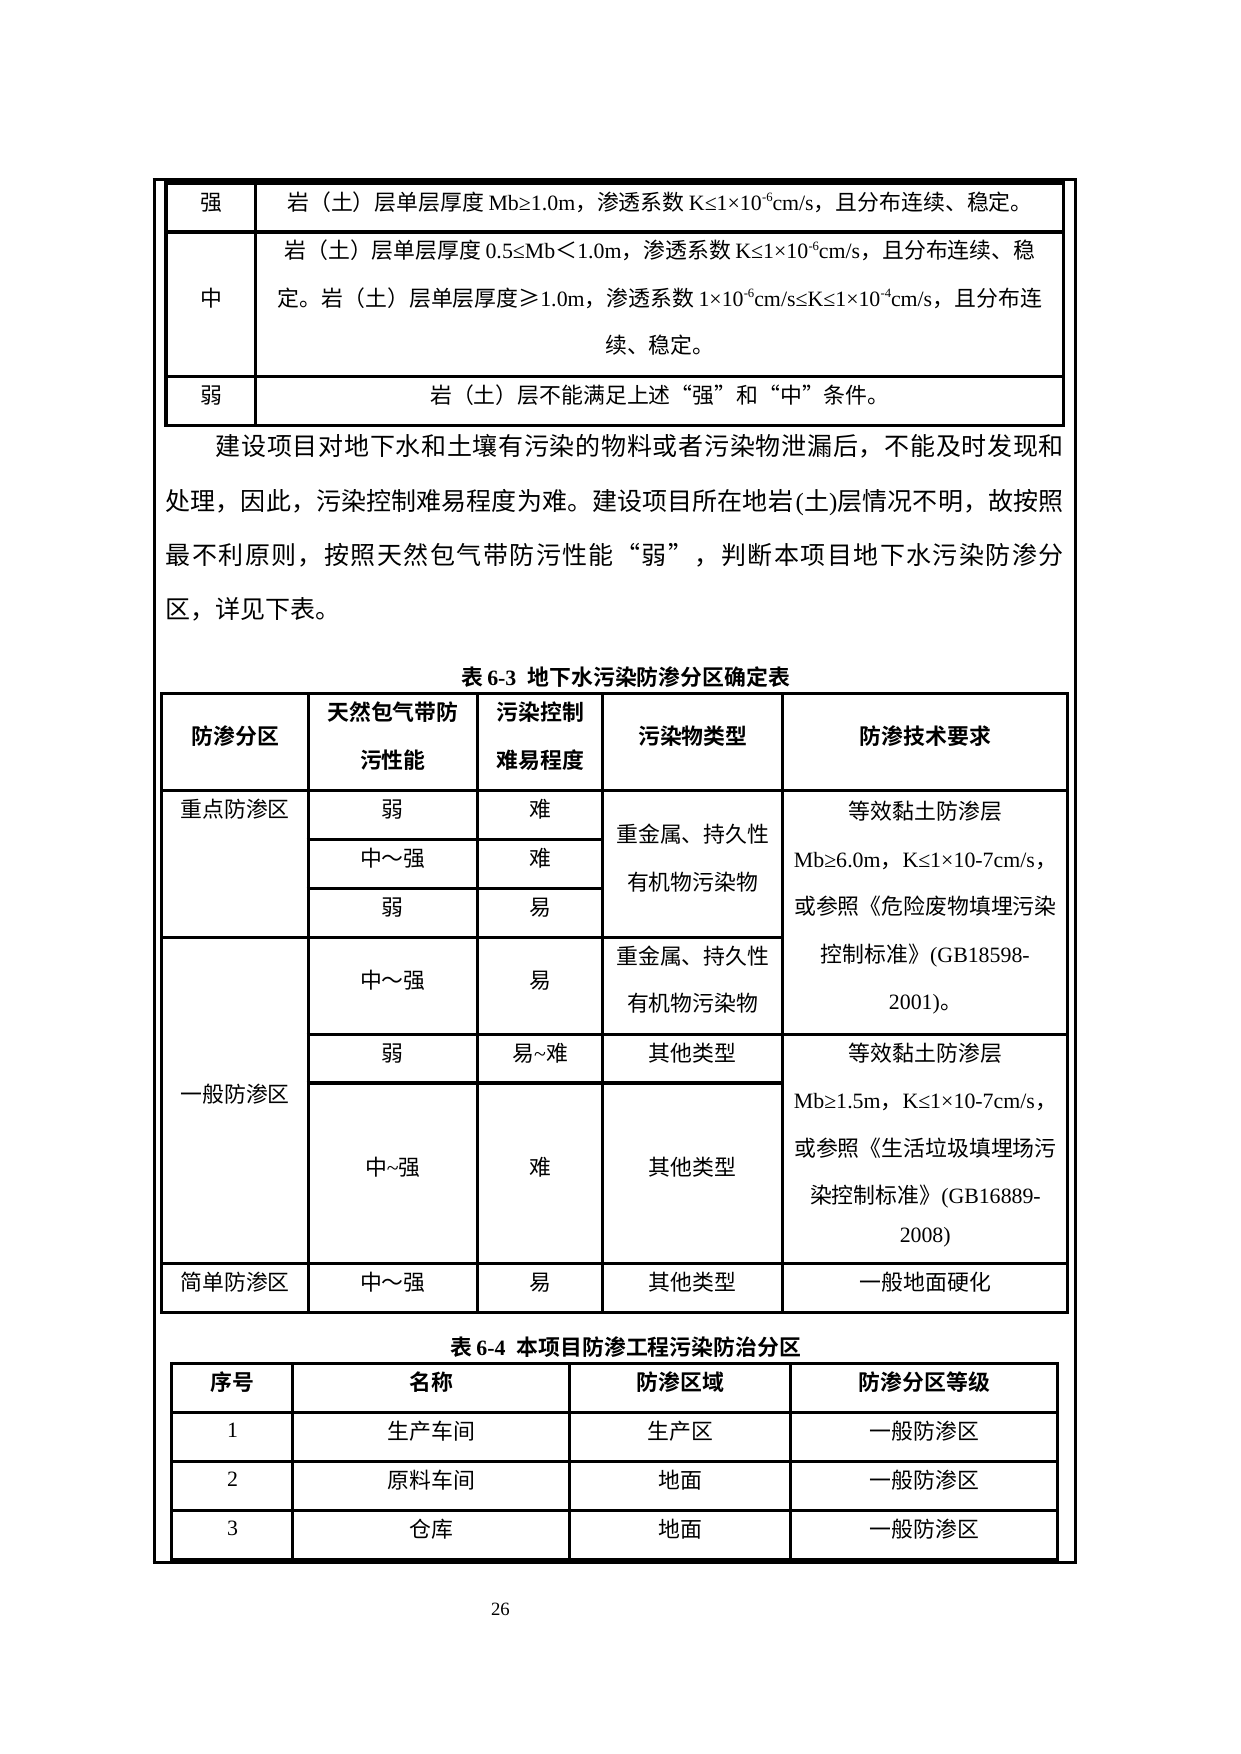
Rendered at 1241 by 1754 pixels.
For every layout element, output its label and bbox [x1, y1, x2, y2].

table_header [156, 181, 1074, 1561]
